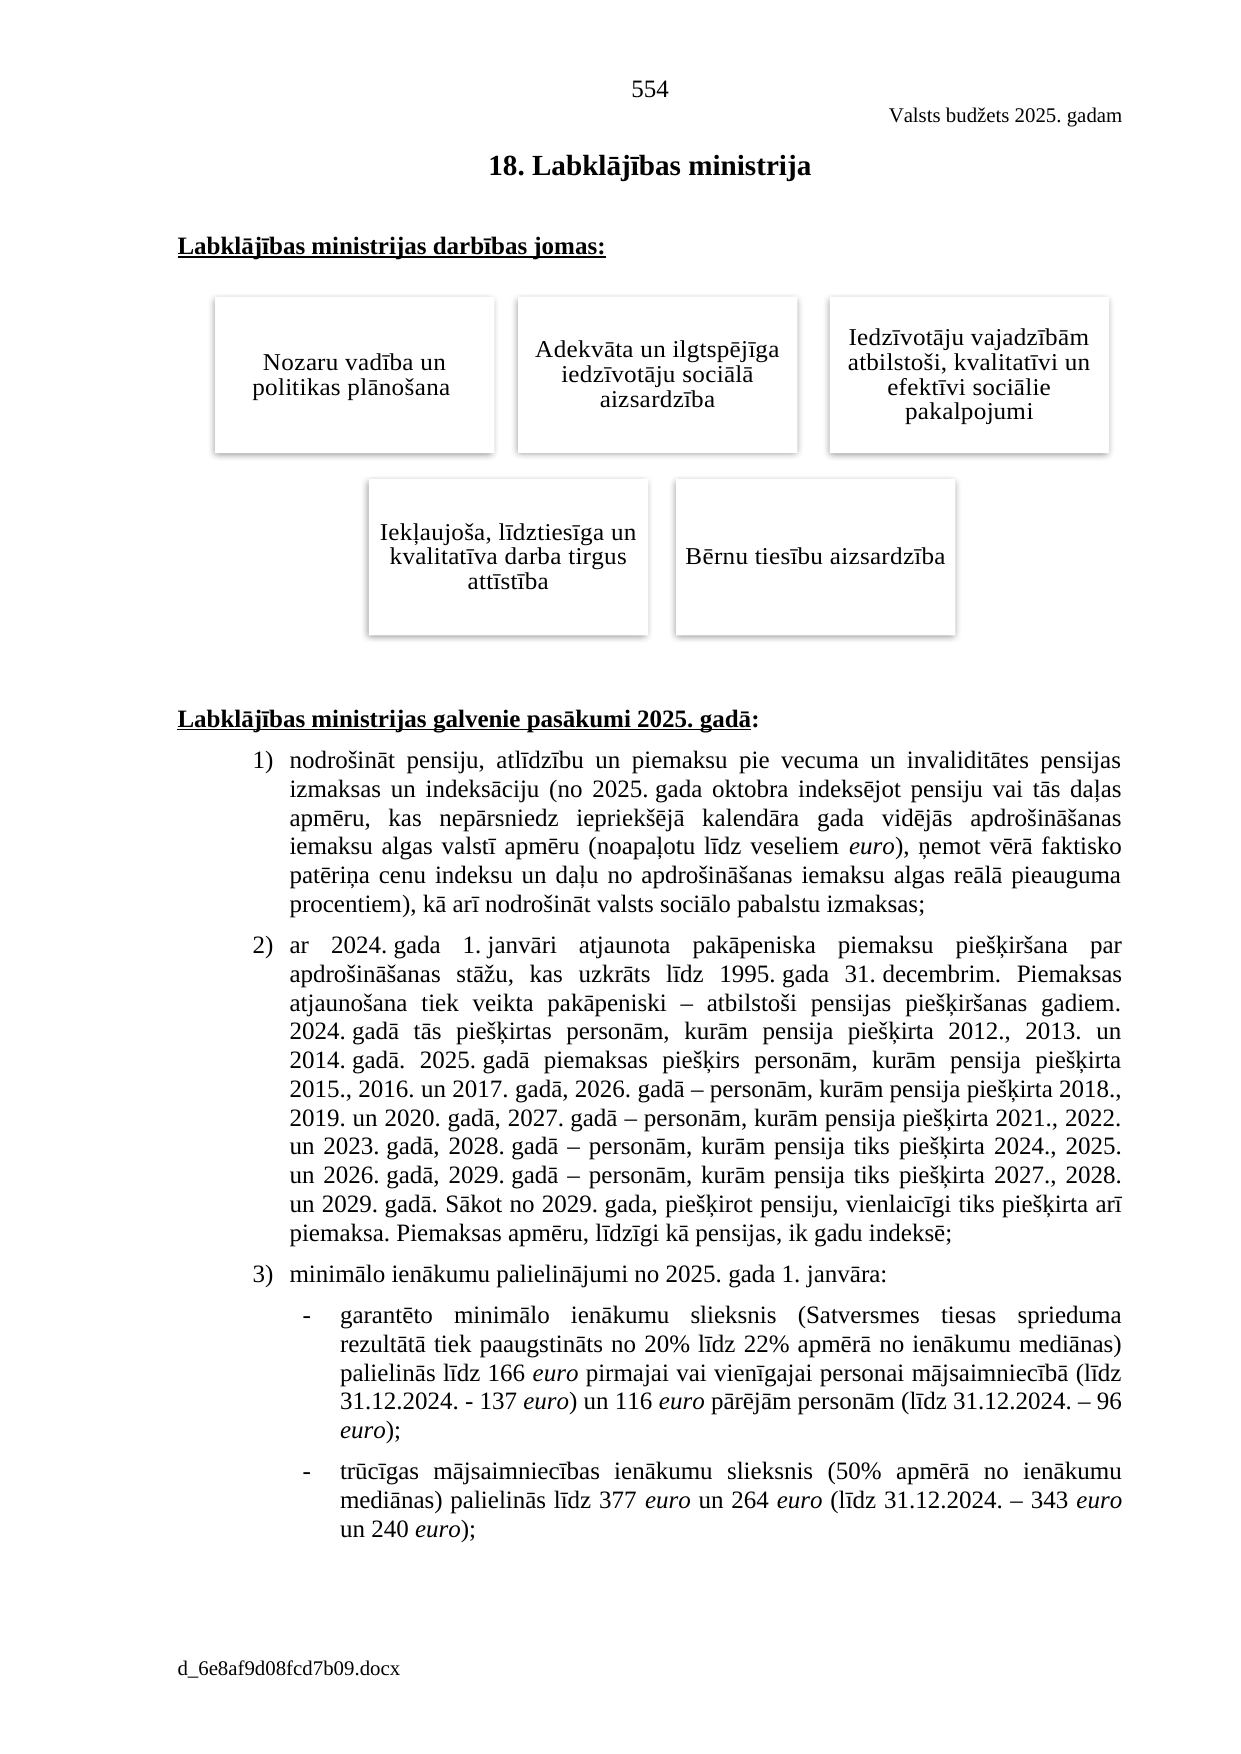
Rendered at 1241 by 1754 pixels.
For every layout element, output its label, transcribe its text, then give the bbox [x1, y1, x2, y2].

text 18. Labklājības ministrija [177, 148, 1122, 181]
list garantēto minimālo ienākumu slieksnis (Satversmes tiesas sprieduma rezultātā tiek paaugstināts no 20% līdz 22% apmērā no ienākumu mediānas) palielinās līdz 166 euro pirmajai vai vienīgajai personai mājsaimniecībā (līdz 31.12.2024. - 137 euro) un 116 euro pārējām personām (līdz 31.12.2024. – 96 euro); [302, 1300, 1122, 1444]
text Labklājības ministrijas galvenie pasākumi 2025. gadā: [177, 704, 1122, 733]
list minimālo ienākumu palielinājumi no 2025. gada 1. janvāra: [252, 1259, 1122, 1288]
text Labklājības ministrijas darbības jomas: [177, 231, 1122, 260]
list trūcīgas mājsaimniecības ienākumu slieksnis (50% apmērā no ienākumu mediānas) palielinās līdz 377 euro un 264 euro (līdz 31.12.2024. – 343 euro un 240 euro); [302, 1456, 1122, 1543]
list nodrošināt pensiju, atlīdzību un piemaksu pie vecuma un invaliditātes pensijas izmaksas un indeksāciju (no 2025. gada oktobra indeksējot pensiju vai tās daļas apmēru, kas nepārsniedz iepriekšējā kalendāra gada vidējās apdrošināšanas iemaksu algas valstī apmēru (noapaļotu līdz veseliem euro), ņemot vērā faktisko patēriņa cenu indeksu un daļu no apdrošināšanas iemaksu algas reālā pieauguma procentiem), kā arī nodrošināt valsts sociālo pabalstu izmaksas; [252, 745, 1122, 918]
list ar 2024. gada 1. janvāri atjaunota pakāpeniska piemaksu piešķiršana par apdrošināšanas stāžu, kas uzkrāts līdz 1995. gada 31. decembrim. Piemaksas atjaunošana tiek veikta pakāpeniski – atbilstoši pensijas piešķiršanas gadiem. 2024. gadā tās piešķirtas personām, kurām pensija piešķirta 2012., 2013. un 2014. gadā. 2025. gadā piemaksas piešķirs personām, kurām pensija piešķirta 2015., 2016. un 2017. gadā, 2026. gadā – personām, kurām pensija piešķirta 2018., 2019. un 2020. gadā, 2027. gadā – personām, kurām pensija piešķirta 2021., 2022. un 2023. gadā, 2028. gadā – personām, kurām pensija tiks piešķirta 2024., 2025. un 2026. gadā, 2029. gadā – personām, kurām pensija tiks piešķirta 2027., 2028. un 2029. gadā. Sākot no 2029. gada, piešķirot pensiju, vienlaicīgi tiks piešķirta arī piemaksa. Piemaksas apmēru, līdzīgi kā pensijas, ik gadu indeksē; [252, 930, 1122, 1246]
